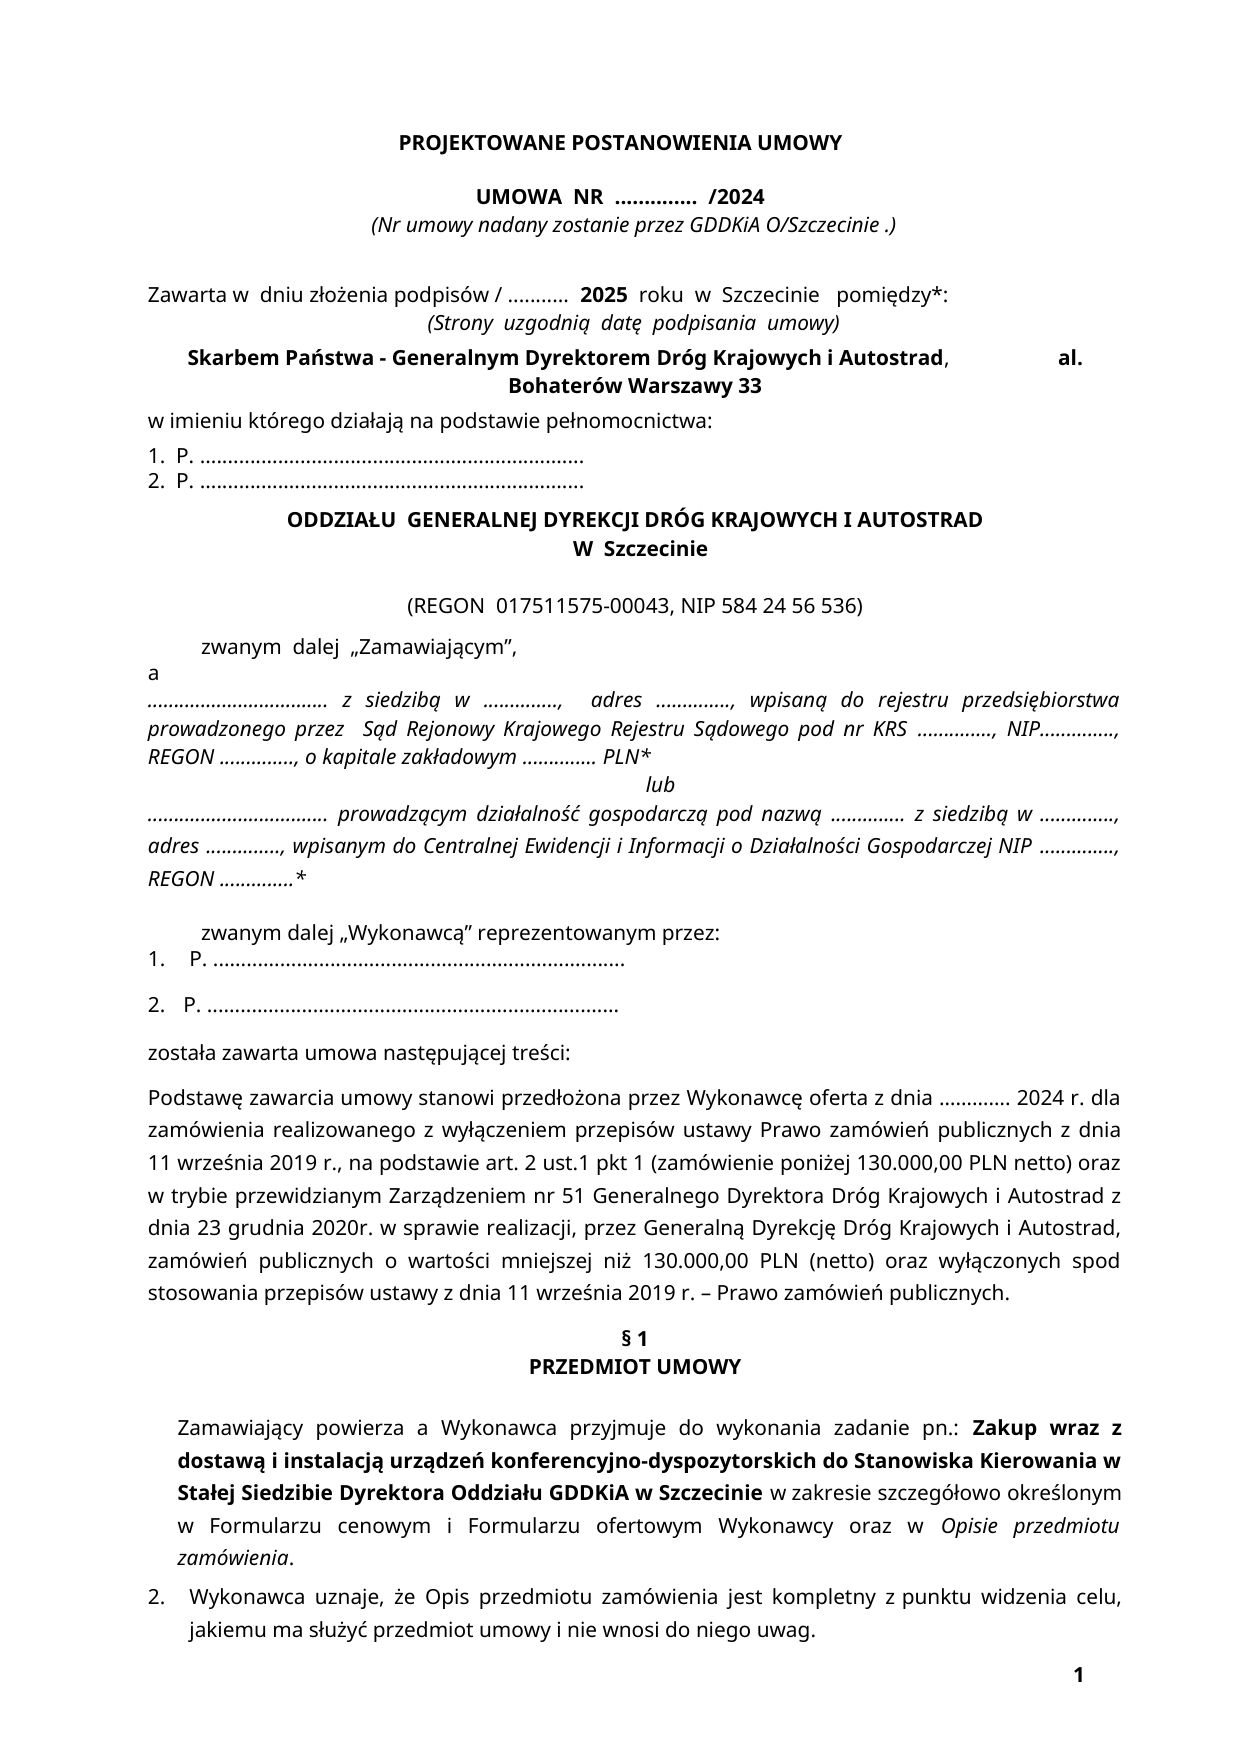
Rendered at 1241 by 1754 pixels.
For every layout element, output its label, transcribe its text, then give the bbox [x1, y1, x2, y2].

text .................................. prowadzącym działalność gospodarczą pod nazwą .............. z siedzibą w .............., adres .............., wpisanym do Centralnej Ewidencji i Informacji o Działalności Gospodarczej NIP .............., REGON ..............* [148, 799, 1122, 893]
text ODDZIAŁU GENERALNEJ DYREKCJI DRÓG KRAJOWYCH I AUTOSTRAD W Szczecinie [148, 506, 1122, 562]
text lub [148, 771, 1122, 799]
text .................................. z siedzibą w .............., adres .............., wpisaną do rejestru przedsiębiorstwa prowadzonego przez Sąd Rejonowy Krajowego Rejestru Sądowego pod nr KRS .............., NIP.............., REGON .............., o kapitale zakładowym .............. PLN* [148, 685, 1122, 771]
list P. .......................................................................... [148, 946, 1122, 971]
text UMOWA NR .............. /2024 [118, 182, 1122, 210]
text Skarbem Państwa - Generalnym Dyrektorem Dróg Krajowych i Autostrad, al. Bohaterów Warszawy 33 [148, 343, 1122, 400]
text Podstawę zawarcia umowy stanowi przedłożona przez Wykonawcę oferta z dnia …………. 2024 r. dla zamówienia realizowanego z wyłączeniem przepisów ustawy Prawo zamówień publicznych z dnia 11 września 2019 r., na podstawie art. 2 ust.1 pkt 1 (zamówienie poniżej 130.000,00 PLN netto) oraz w trybie przewidzianym Zarządzeniem nr 51 Generalnego Dyrektora Dróg Krajowych i Autostrad z dnia 23 grudnia 2020r. w sprawie realizacji, przez Generalną Dyrekcję Dróg Krajowych i Autostrad, zamówień publicznych o wartości mniejszej niż 130.000,00 PLN (netto) oraz wyłączonych spod stosowania przepisów ustawy z dnia 11 września 2019 r. – Prawo zamówień publicznych. [148, 1083, 1122, 1307]
text § 1 [148, 1324, 1122, 1352]
text Zawarta w dniu złożenia podpisów / ........... 2025 roku w Szczecinie pomiędzy*: [148, 280, 1122, 308]
text zwanym dalej „Zamawiającym”, [148, 632, 1122, 660]
text (Nr umowy nadany zostanie przez GDDKiA O/Szczecinie .) [148, 210, 1122, 239]
text została zawarta umowa następującej treści: [148, 1038, 1122, 1066]
text (REGON 017511575-00043, NIP 584 24 56 536) [148, 591, 1122, 619]
list P. .......................................................................... [148, 992, 1122, 1017]
text (Strony uzgodnią datę podpisania umowy) [148, 308, 1122, 337]
text 1. P. ..................................................................... [148, 443, 1122, 468]
list Wykonawca uznaje, że Opis przedmiotu zamówienia jest kompletny z punktu widzenia celu, jakiemu ma służyć przedmiot umowy i nie wnosi do niego uwag. [148, 1582, 1122, 1643]
text zwanym dalej „Wykonawcą” reprezentowanym przez: [148, 918, 1122, 946]
text a [148, 660, 1122, 685]
text Zamawiający powierza a Wykonawca przyjmuje do wykonania zadanie pn.: Zakup wraz z dostawą i instalacją urządzeń konferencyjno-dyspozytorskich do Stanowiska Kierowania w Stałej Siedzibie Dyrektora Oddziału GDDKiA w Szczecinie w zakresie szczegółowo określonym w Formularzu cenowym i Formularzu ofertowym Wykonawcy oraz w Opisie przedmiotu zamówienia. [177, 1413, 1122, 1572]
text PROJEKTOWANE POSTANOWIENIA UMOWY [118, 128, 1122, 157]
text PRZEDMIOT UMOWY [148, 1352, 1122, 1381]
text w imieniu którego działają na podstawie pełnomocnictwa: [148, 406, 1122, 435]
text 2. P. ..................................................................... [148, 468, 1122, 493]
